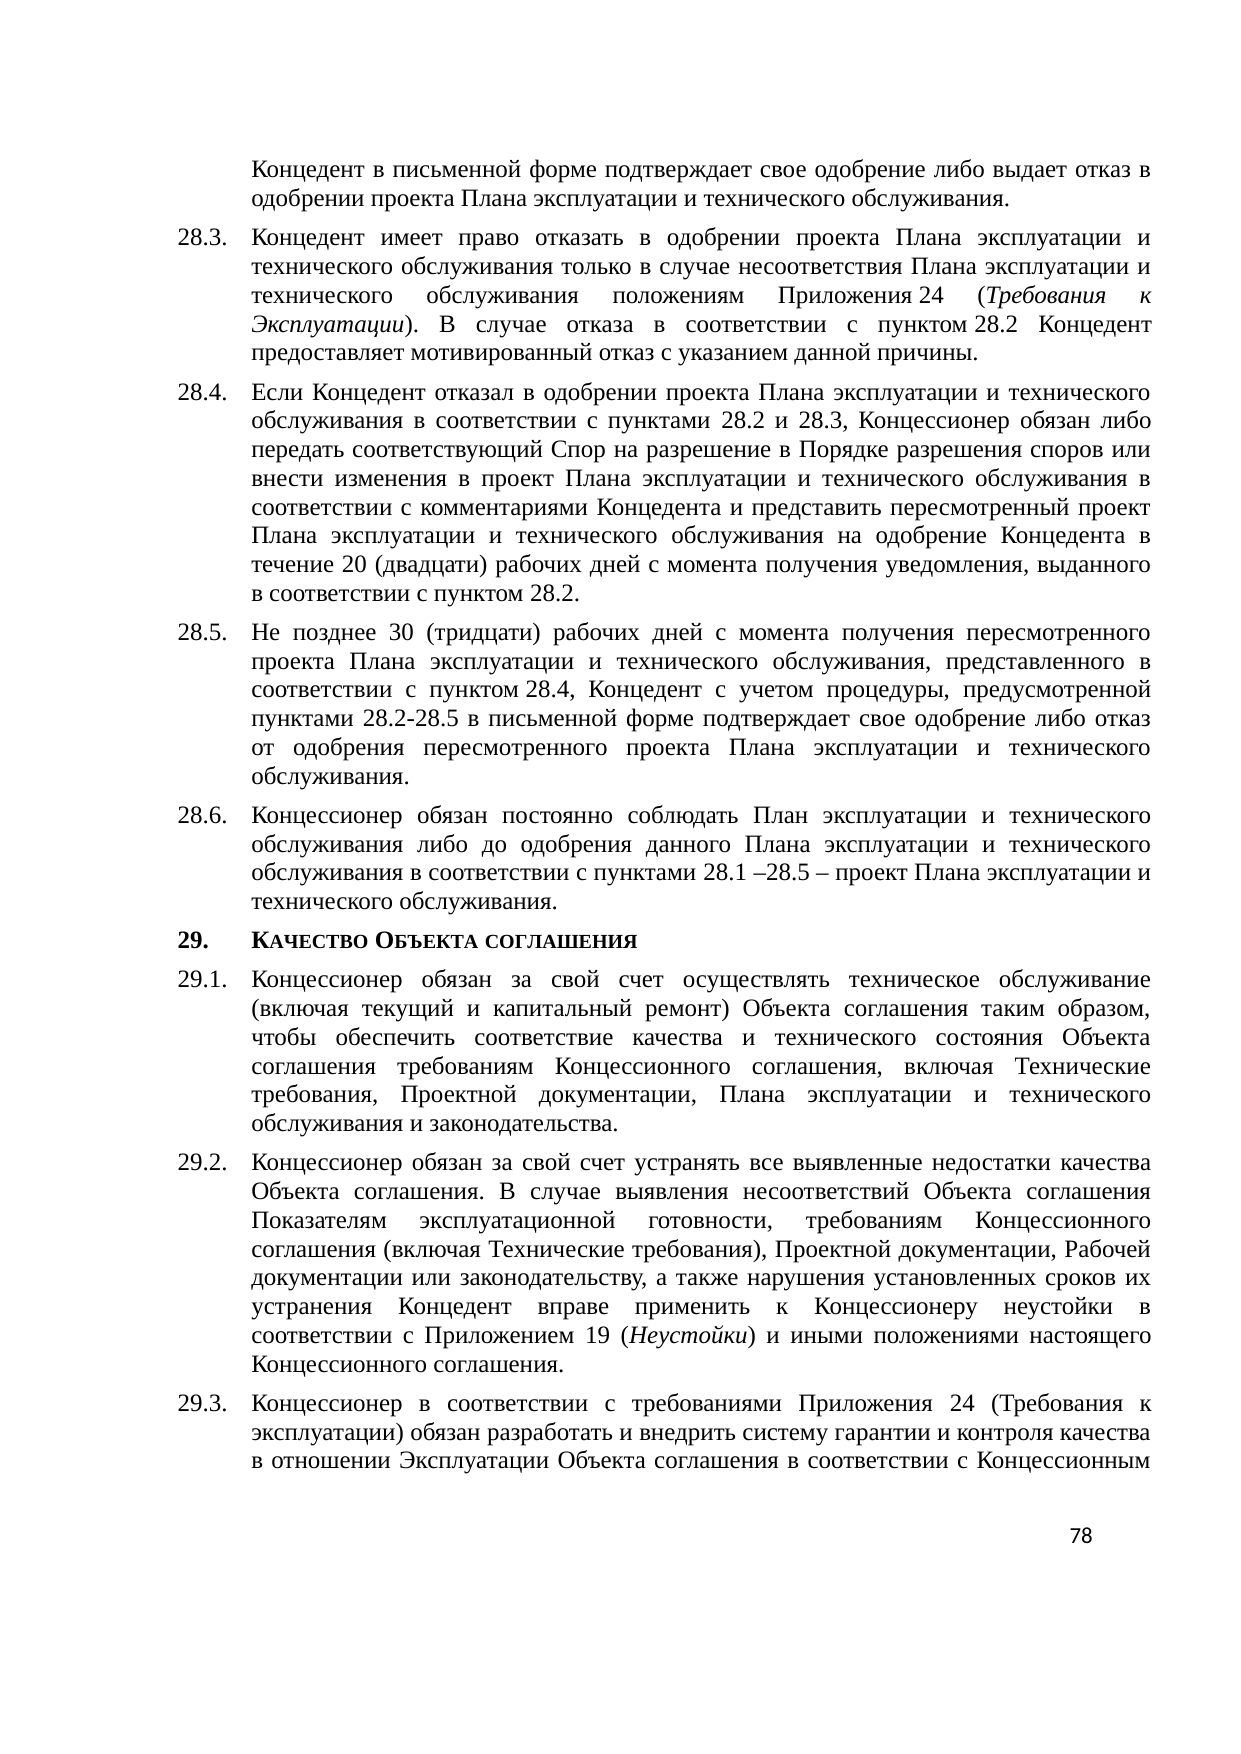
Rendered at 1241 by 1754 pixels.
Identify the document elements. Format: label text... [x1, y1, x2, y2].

text Концессионер обязан за свой счет осуществлять техническое обслуживание (включая текущий и капитальный ремонт) Объекта соглашения таким образом, чтобы обеспечить соответствие качества и технического состояния Объекта соглашения требованиям Концессионного соглашения, включая Технические требования, Проектной документации, Плана эксплуатации и технического обслуживания и законодательства. [177, 964, 1152, 1137]
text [177, 154, 1152, 212]
text Если Концедент отказал в одобрении проекта Плана эксплуатации и технического обслуживания в соответствии с пунктами 28.2 и 28.3, Концессионер обязан либо передать соответствующий Спор на разрешение в Порядке разрешения споров или внести изменения в проект Плана эксплуатации и технического обслуживания в соответствии с комментариями Концедента и представить пересмотренный проект Плана эксплуатации и технического обслуживания на одобрение Концедента в течение 20 (двадцати) рабочих дней с момента получения уведомления, выданного в соответствии с пунктом 28.2. [177, 377, 1152, 607]
text Не позднее 30 (тридцати) рабочих дней с момента получения пересмотренного проекта Плана эксплуатации и технического обслуживания, представленного в соответствии с пунктом 28.4, Концедент с учетом процедуры, предусмотренной пунктами 28.2-28.5 в письменной форме подтверждает свое одобрение либо отказ от одобрения пересмотренного проекта Плана эксплуатации и технического обслуживания. [177, 617, 1152, 789]
text Концедент имеет право отказать в одобрении проекта Плана эксплуатации и технического обслуживания только в случае несоответствия Плана эксплуатации и технического обслуживания положениям Приложения 24 (Требования к Эксплуатации). В случае отказа в соответствии с пунктом 28.2 Концедент предоставляет мотивированный отказ с указанием данной причины. [177, 222, 1152, 366]
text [177, 1388, 1152, 1474]
text Концессионер обязан постоянно соблюдать План эксплуатации и технического обслуживания либо до одобрения данного Плана эксплуатации и технического обслуживания в соответствии с пунктами 28.1 –28.5 – проект Плана эксплуатации и технического обслуживания. [177, 800, 1152, 915]
text Концессионер обязан за свой счет устранять все выявленные недостатки качества Объекта соглашения. В случае выявления несоответствий Объекта соглашения Показателям эксплуатационной готовности, требованиям Концессионного соглашения (включая Технические требования), Проектной документации, Рабочей документации или законодательству, а также нарушения установленных сроков их устранения Концедент вправе применить к Концессионеру неустойки в соответствии с Приложением 19 (Неустойки) и иными положениями настоящего Концессионного соглашения. [177, 1147, 1152, 1377]
text Качество Объекта соглашения [177, 925, 1152, 954]
